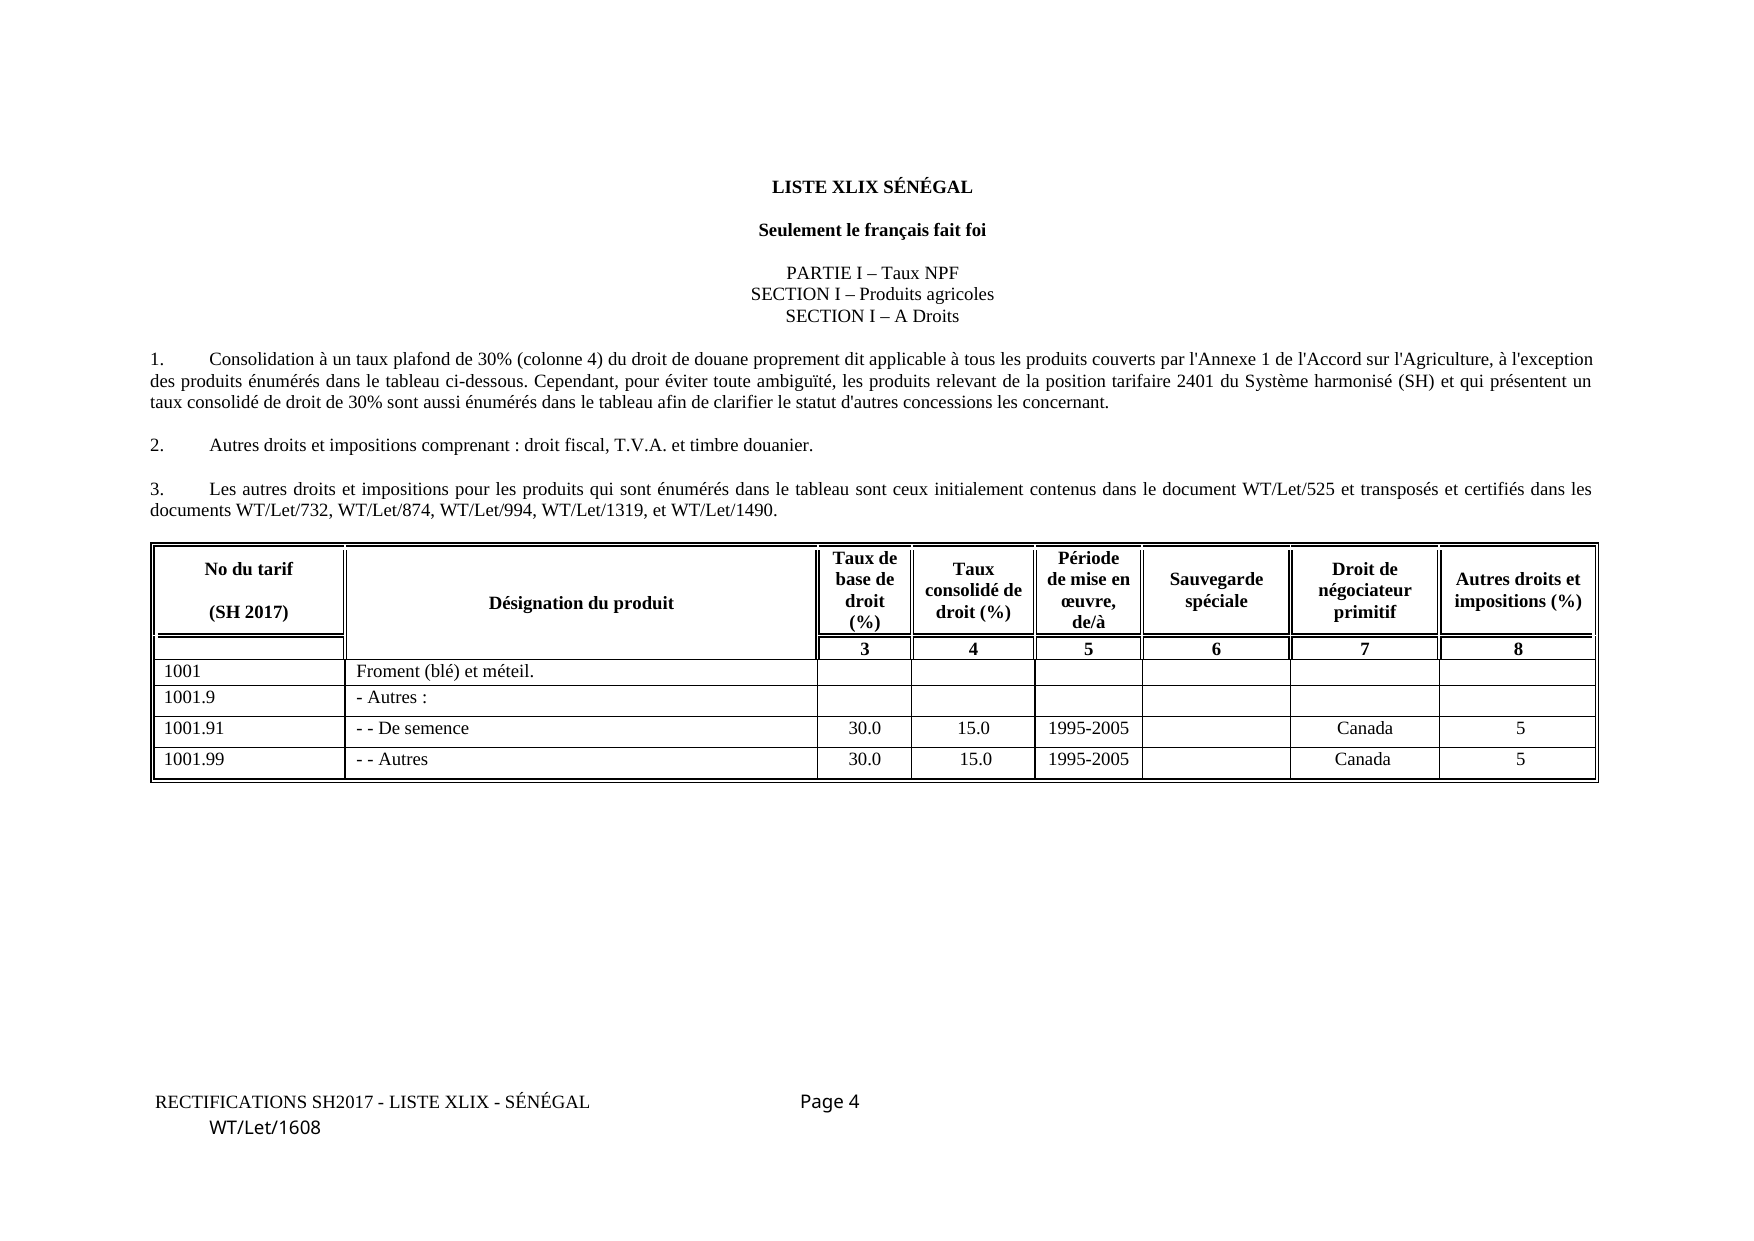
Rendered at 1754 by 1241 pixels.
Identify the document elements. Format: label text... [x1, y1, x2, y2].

text 3. Les autres droits et impositions pour les produits qui sont énumérés dans le tableau sont ceux initialement contenus dans le document WT/Let/525 et transposés et certifiés dans les documents WT/Let/732, WT/Let/874, WT/Let/994, WT/Let/1319, et WT/Let/1490. [150, 477, 1595, 521]
table_cell 1001.91 [155, 717, 344, 747]
table_header Désignation du produit [345, 544, 818, 659]
text 1. Consolidation à un taux plafond de 30% (colonne 4) du droit de douane proprement dit applicable à tous les produits couverts par l'Annexe 1 de l'Accord sur l'Agriculture, à l'exception des produits énumérés dans le tableau ci-dessous. Cependant, pour éviter toute ambiguïté, les produits relevant de la position tarifaire 2401 du Système harmonisé (SH) et qui présentent un taux consolidé de droit de 30% sont aussi énumérés dans le tableau afin de clarifier le statut d'autres concessions les concernant. [150, 348, 1595, 413]
table_cell - Autres : [346, 686, 817, 716]
table_cell 30.0 [818, 748, 911, 778]
table_cell [1036, 686, 1142, 716]
table_cell [1291, 686, 1439, 716]
table_cell Froment (blé) et méteil. [346, 660, 817, 684]
table_cell - - De semence [346, 717, 817, 747]
table_cell - - Autres [346, 748, 817, 778]
table_cell 15.0 [912, 717, 1034, 747]
table_cell 5 [1037, 638, 1140, 659]
table_cell [1440, 660, 1595, 684]
table_header Autres droits et impositions (%) [1439, 544, 1597, 633]
text SECTION I – Produits agricoles [150, 283, 1595, 305]
table_cell 1995-2005 [1036, 717, 1142, 747]
table_cell 15.0 [912, 748, 1034, 778]
table_cell [818, 660, 911, 684]
table_cell Canada [1291, 748, 1439, 778]
table_cell [1291, 660, 1439, 684]
table_cell [912, 686, 1034, 716]
table_cell 5 [1440, 748, 1595, 778]
text 2. Autres droits et impositions comprenant : droit fiscal, T.V.A. et timbre douanier. [150, 434, 1595, 456]
table_cell 1995-2005 [1036, 748, 1142, 778]
table_cell 5 [1440, 717, 1595, 747]
table_cell [818, 686, 911, 716]
table_cell 8 [1439, 633, 1597, 659]
table_header Taux de base de droit (%) [818, 544, 912, 633]
table_cell 6 [1144, 638, 1288, 659]
text LISTE XLIX SÉNÉGAL [150, 176, 1595, 197]
table_header Période de mise en œuvre, de/à [1035, 544, 1142, 633]
text PARTIE I – Taux NPF [150, 262, 1595, 283]
table_header Sauvegarde spéciale [1142, 544, 1291, 633]
table_cell [152, 633, 345, 659]
table_cell 30.0 [818, 717, 911, 747]
table_cell [912, 660, 1034, 684]
table_cell 1001.9 [155, 686, 344, 716]
table_cell [1143, 660, 1290, 684]
table_cell 1001 [155, 660, 344, 684]
table_header Taux consolidé de droit (%) [912, 544, 1035, 633]
table_cell [1036, 660, 1142, 684]
table_cell 7 [1293, 638, 1437, 659]
table_cell [1440, 686, 1595, 716]
table_cell Canada [1291, 717, 1439, 747]
table_cell [1143, 717, 1290, 747]
table_cell 3 [820, 638, 910, 659]
table_cell 4 [914, 638, 1033, 659]
table_cell [1143, 748, 1290, 778]
table_cell [1143, 686, 1290, 716]
table_header No du tarif (SH 2017) [152, 544, 345, 633]
text SECTION I – A Droits [150, 305, 1595, 326]
table_header Droit de négociateur primitif [1291, 544, 1439, 633]
text Seulement le français fait foi [150, 219, 1595, 240]
table_cell 1001.99 [155, 748, 344, 778]
